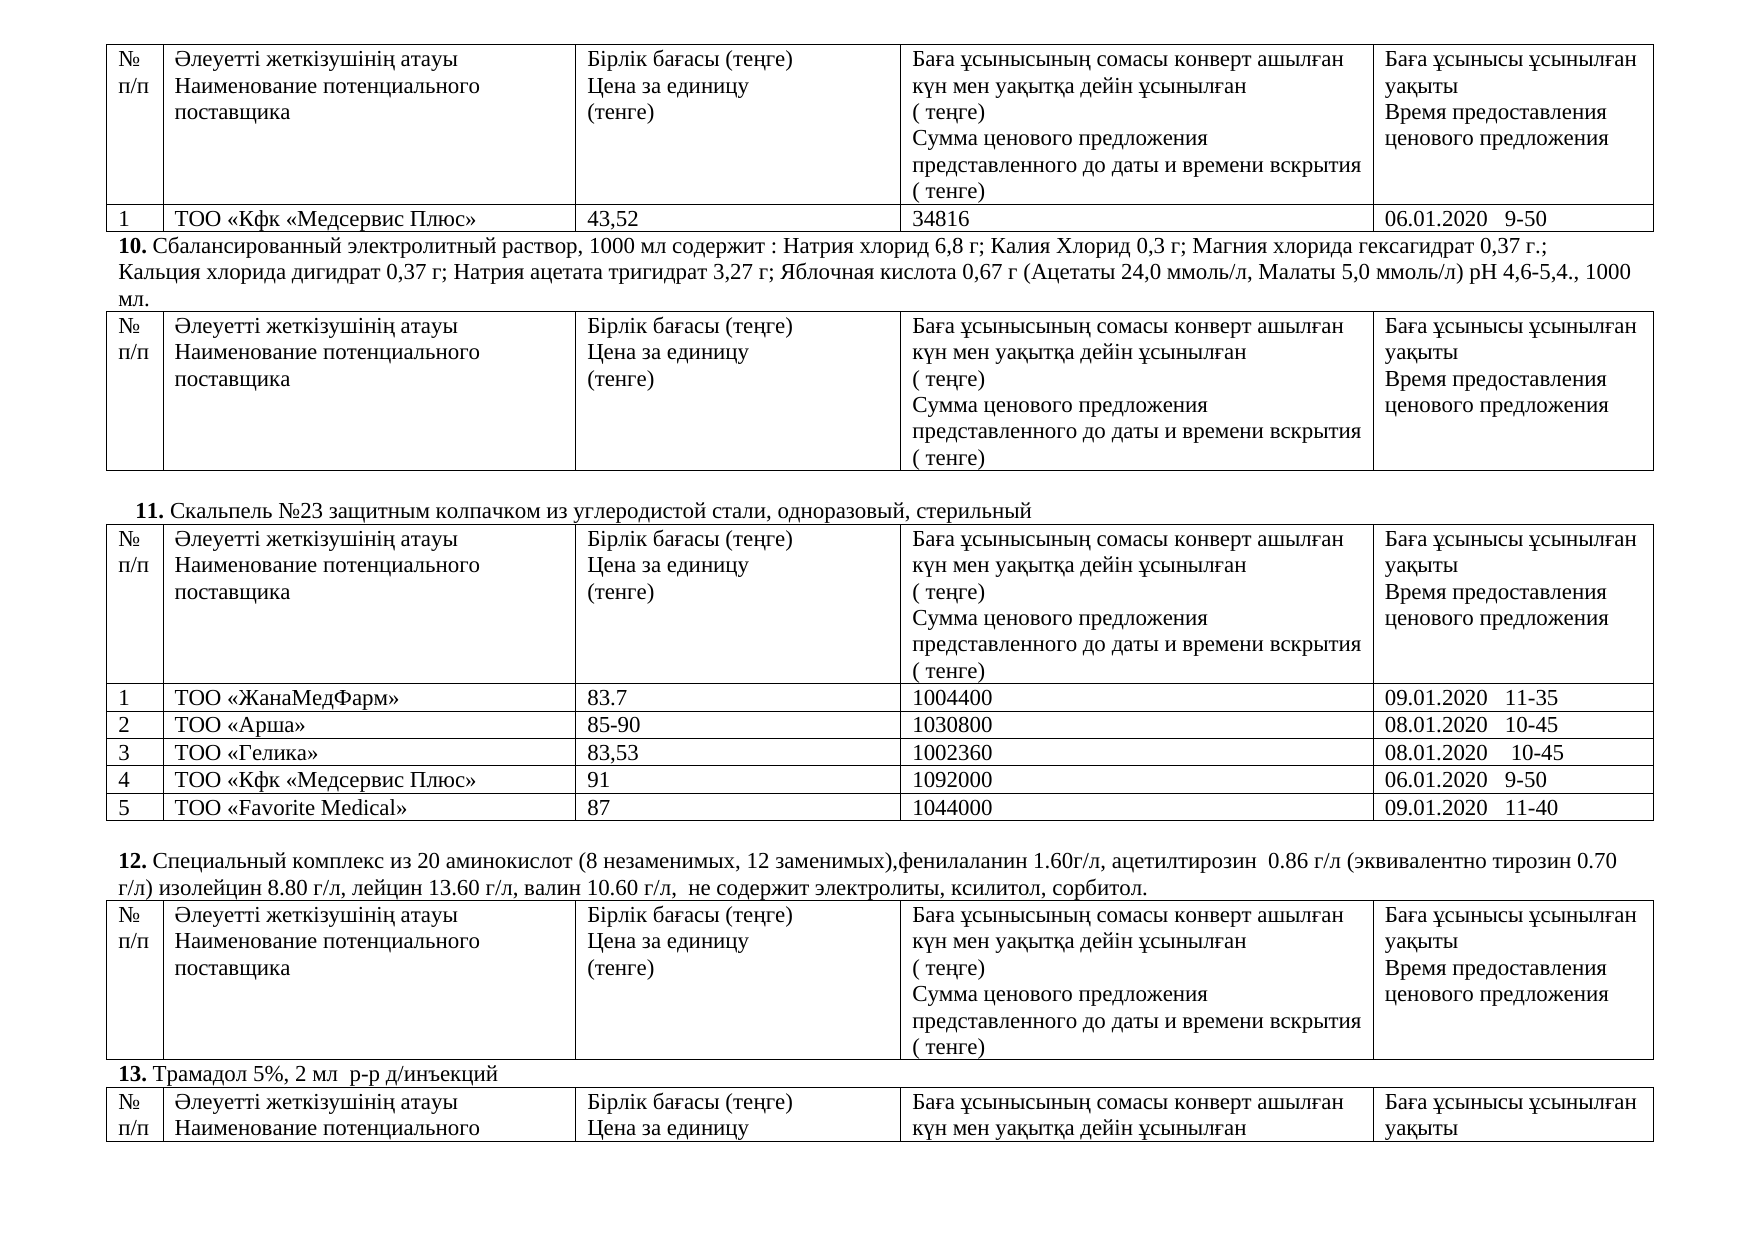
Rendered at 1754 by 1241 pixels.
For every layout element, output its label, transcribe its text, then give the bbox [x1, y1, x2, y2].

text 10. Сбалансированный электролитный раствор, 1000 мл содержит : Натрия хлорид 6,8 г; Калия Хлорид 0,3 г; Магния хлорида гексагидрат 0,37 г.; Кальция хлорида дигидрат 0,37 г; Натрия ацетата тригидрат 3,27 г; Яблочная кислота 0,67 г (Ацетаты 24,0 ммоль/л, Малаты 5,0 ммоль/л) рН 4,6-5,4., 1000 мл. [118, 232, 1636, 311]
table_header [901, 45, 1373, 203]
table_header Баға ұсынысы ұсынылған уақыты Время предоставления ценового предложения [1374, 525, 1653, 683]
table_header Әлеуетті жеткізушінің атауы Наименование потенциального поставщика [164, 525, 575, 683]
table_header № п/п [107, 312, 163, 470]
table_cell 1002360 [901, 739, 1373, 765]
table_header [576, 1088, 900, 1141]
table_header Баға ұсынысы ұсынылған уақыты Время предоставления ценового предложения [1374, 312, 1653, 470]
table_header № п/п [107, 45, 163, 203]
table_header № п/п [107, 1088, 163, 1141]
table_cell 09.01.2020 11-35 [1374, 684, 1653, 711]
table_header Бірлік бағасы (теңге) Цена за единицу (тенге) [576, 525, 900, 683]
table_header Баға ұсынысы ұсынылған уақыты Время предоставления ценового предложения [1374, 901, 1653, 1059]
table_header № п/п [107, 525, 163, 683]
table_cell 83,53 [576, 739, 900, 765]
table_cell 1044000 [901, 794, 1373, 820]
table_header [576, 45, 900, 203]
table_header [1374, 45, 1653, 203]
table_cell 1004400 [901, 684, 1373, 711]
table_cell 2 [107, 712, 163, 738]
table_cell 91 [576, 766, 900, 793]
table_header № п/п [107, 901, 163, 1059]
table_cell ТОО «Favorite Medical» [164, 794, 575, 820]
table_cell 5 [107, 794, 163, 820]
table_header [901, 1088, 1373, 1141]
text 11. Скальпель №23 защитным колпачком из углеродистой стали, одноразовый, стерильный [118, 498, 1636, 524]
table_cell ТОО «Кфк «Медсервис Плюс» [164, 766, 575, 793]
table_cell 1030800 [901, 712, 1373, 738]
table_cell 34816 [901, 205, 1373, 231]
table_cell 06.01.2020 9-50 [1374, 766, 1653, 793]
table_cell ТОО «Гелика» [164, 739, 575, 765]
text 12. Специальный комплекс из 20 аминокислот (8 незаменимых, 12 заменимых),фенилаланин 1.60г/л, ацетилтирозин 0.86 г/л (эквивалентно тирозин 0.70 г/л) изолейцин 8.80 г/л, лейцин 13.60 г/л, валин 10.60 г/л, не содержит электролиты, ксилитол, сорбитол. [118, 847, 1636, 900]
table_cell 83.7 [576, 684, 900, 711]
table_cell 1 [107, 684, 163, 711]
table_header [164, 1088, 575, 1141]
table_cell 3 [107, 739, 163, 765]
table_cell 1 [107, 205, 163, 231]
table_header Әлеуетті жеткізушінің атауы Наименование потенциального поставщика [164, 312, 575, 470]
table_cell ТОО «Арша» [164, 712, 575, 738]
text 13. Трамадол 5%, 2 мл р-р д/инъекций [118, 1060, 1636, 1087]
table_cell 85-90 [576, 712, 900, 738]
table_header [1374, 1088, 1653, 1141]
table_header Бірлік бағасы (теңге) Цена за единицу (тенге) [576, 901, 900, 1059]
table_cell ТОО «ЖанаМедФарм» [164, 684, 575, 711]
table_header Әлеуетті жеткізушінің атауы Наименование потенциального поставщика [164, 901, 575, 1059]
table_cell 4 [107, 766, 163, 793]
table_cell 06.01.2020 9-50 [1374, 205, 1653, 231]
table_header Бірлік бағасы (теңге) Цена за единицу (тенге) [576, 312, 900, 470]
table_cell 43,52 [576, 205, 900, 231]
table_cell 08.01.2020 10-45 [1374, 739, 1653, 765]
table_cell ТОО «Кфк «Медсервис Плюс» [164, 205, 575, 231]
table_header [164, 45, 575, 203]
table_cell 09.01.2020 11-40 [1374, 794, 1653, 820]
table_cell 1092000 [901, 766, 1373, 793]
table_cell 08.01.2020 10-45 [1374, 712, 1653, 738]
table_cell 87 [576, 794, 900, 820]
